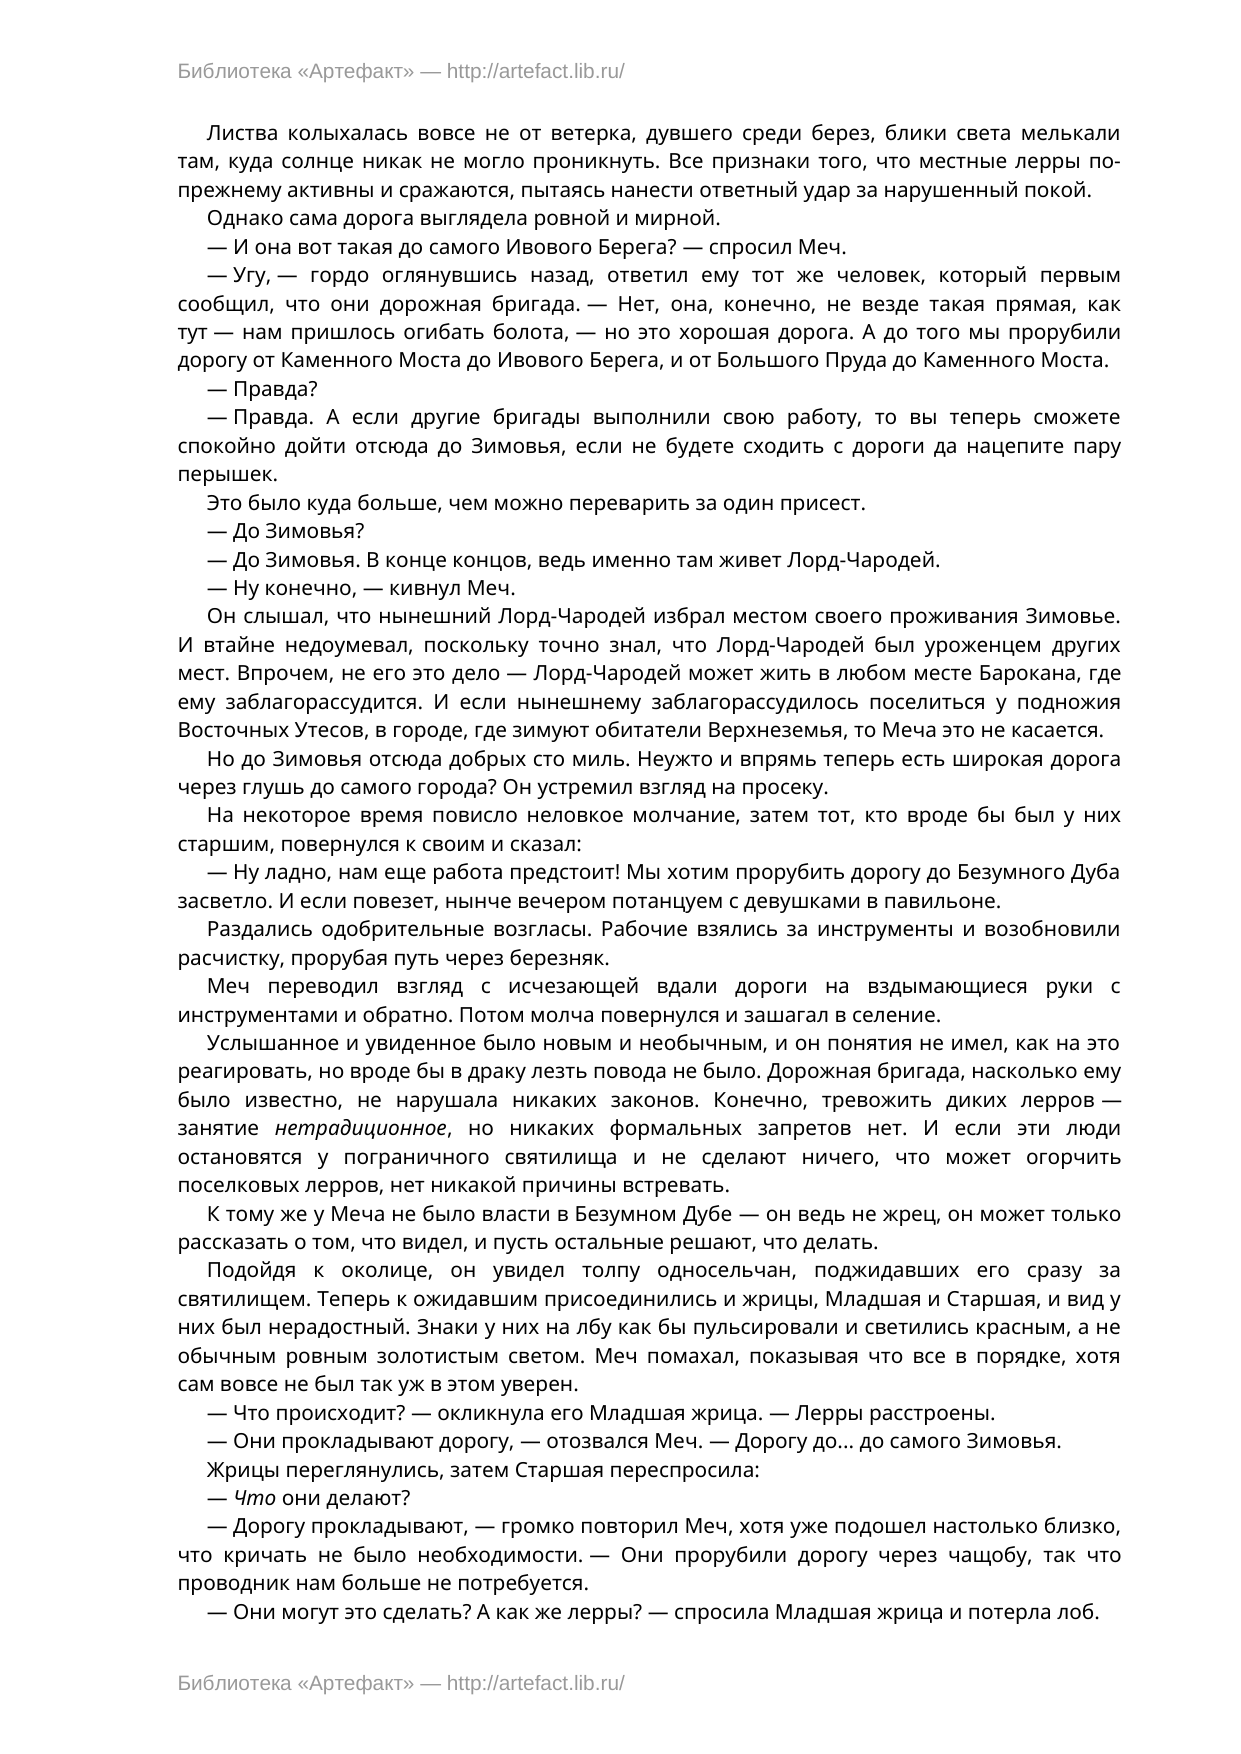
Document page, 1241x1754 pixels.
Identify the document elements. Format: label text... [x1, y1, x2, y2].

text — Ну конечно, — кивнул Меч. [177, 573, 1122, 602]
text Но до Зимовья отсюда добрых сто миль. Неужто и впрямь теперь есть широкая дорога через глушь до самого города? Он устремил взгляд на просеку. [177, 744, 1122, 801]
text Это было куда больше, чем можно переварить за один присест. [177, 488, 1122, 516]
text — Они прокладывают дорогу, — отозвался Меч. — Дорогу до... до самого Зимовья. [177, 1426, 1122, 1455]
text — Что происходит? — окликнула его Младшая жрица. — Лерры расстроены. [177, 1398, 1122, 1426]
text Меч переводил взгляд с исчезающей вдали дороги на вздымающиеся руки с инструментами и обратно. Потом молча повернулся и зашагал в селение. [177, 971, 1122, 1028]
text — Угу, — гордо оглянувшись назад, ответил ему тот же человек, который первым сообщил, что они дорожная бригада. — Нет, она, конечно, не везде такая прямая, как тут — нам пришлось огибать болота, — но это хорошая дорога. А до того мы прорубили дорогу от Каменного Моста до Ивового Берега, и от Большого Пруда до Каменного Моста. [177, 260, 1122, 374]
text К тому же у Меча не было власти в Безумном Дубе — он ведь не жрец, он может только рассказать о том, что видел, и пусть остальные решают, что делать. [177, 1199, 1122, 1256]
text — До Зимовья. В конце концов, ведь именно там живет Лорд-Чародей. [177, 545, 1122, 573]
text — Они могут это сделать? А как же лерры? — спросила Младшая жрица и потерла лоб. [177, 1597, 1122, 1625]
text — Правда. А если другие бригады выполнили свою работу, то вы теперь сможете спокойно дойти отсюда до Зимовья, если не будете сходить с дороги да нацепите пару перышек. [177, 402, 1122, 488]
text Он слышал, что нынешний Лорд-Чародей избрал местом своего проживания Зимовье. И втайне недоумевал, поскольку точно знал, что Лорд-Чародей был уроженцем других мест. Впрочем, не его это дело — Лорд-Чародей может жить в любом месте Барокана, где ему заблагорассудится. И если нынешнему заблагорассудилось поселиться у подножия Восточных Утесов, в городе, где зимуют обитатели Верхнеземья, то Меча это не касается. [177, 602, 1122, 744]
text Жрицы переглянулись, затем Старшая переспросила: [177, 1455, 1122, 1483]
text Листва колыхалась вовсе не от ветерка, дувшего среди берез, блики света мелькали там, куда солнце никак не могло проникнуть. Все признаки того, что местные лерры по-прежнему активны и сражаются, пытаясь нанести ответный удар за нарушенный покой. [177, 118, 1122, 203]
text — И она вот такая до самого Ивового Берега? — спросил Меч. [177, 232, 1122, 260]
text — Что они делают? [177, 1483, 1122, 1512]
text Раздались одобрительные возгласы. Рабочие взялись за инструменты и возобновили расчистку, прорубая путь через березняк. [177, 914, 1122, 971]
text Подойдя к околице, он увидел толпу односельчан, поджидавших его сразу за святилищем. Теперь к ожидавшим присоединились и жрицы, Младшая и Старшая, и вид у них был нерадостный. Знаки у них на лбу как бы пульсировали и светились красным, а не обычным ровным золотистым светом. Меч помахал, показывая что все в порядке, хотя сам вовсе не был так уж в этом уверен. [177, 1256, 1122, 1398]
text — Ну ладно, нам еще работа предстоит! Мы хотим прорубить дорогу до Безумного Дуба засветло. И если повезет, нынче вечером потанцуем с девушками в павильоне. [177, 857, 1122, 914]
text — Правда? [177, 374, 1122, 402]
text — Дорогу прокладывают, — громко повторил Меч, хотя уже подошел настолько близко, что кричать не было необходимости. — Они прорубили дорогу через чащобу, так что проводник нам больше не потребуется. [177, 1512, 1122, 1597]
text Услышанное и увиденное было новым и необычным, и он понятия не имел, как на это реагировать, но вроде бы в драку лезть повода не было. Дорожная бригада, насколько ему было известно, не нарушала никаких законов. Конечно, тревожить диких лерров — занятие нетрадиционное, но никаких формальных запретов нет. И если эти люди остановятся у пограничного святилища и не сделают ничего, что может огорчить поселковых лерров, нет никакой причины встревать. [177, 1028, 1122, 1199]
text — До Зимовья? [177, 516, 1122, 545]
text Однако сама дорога выглядела ровной и мирной. [177, 203, 1122, 232]
text На некоторое время повисло неловкое молчание, затем тот, кто вроде бы был у них старшим, повернулся к своим и сказал: [177, 801, 1122, 857]
